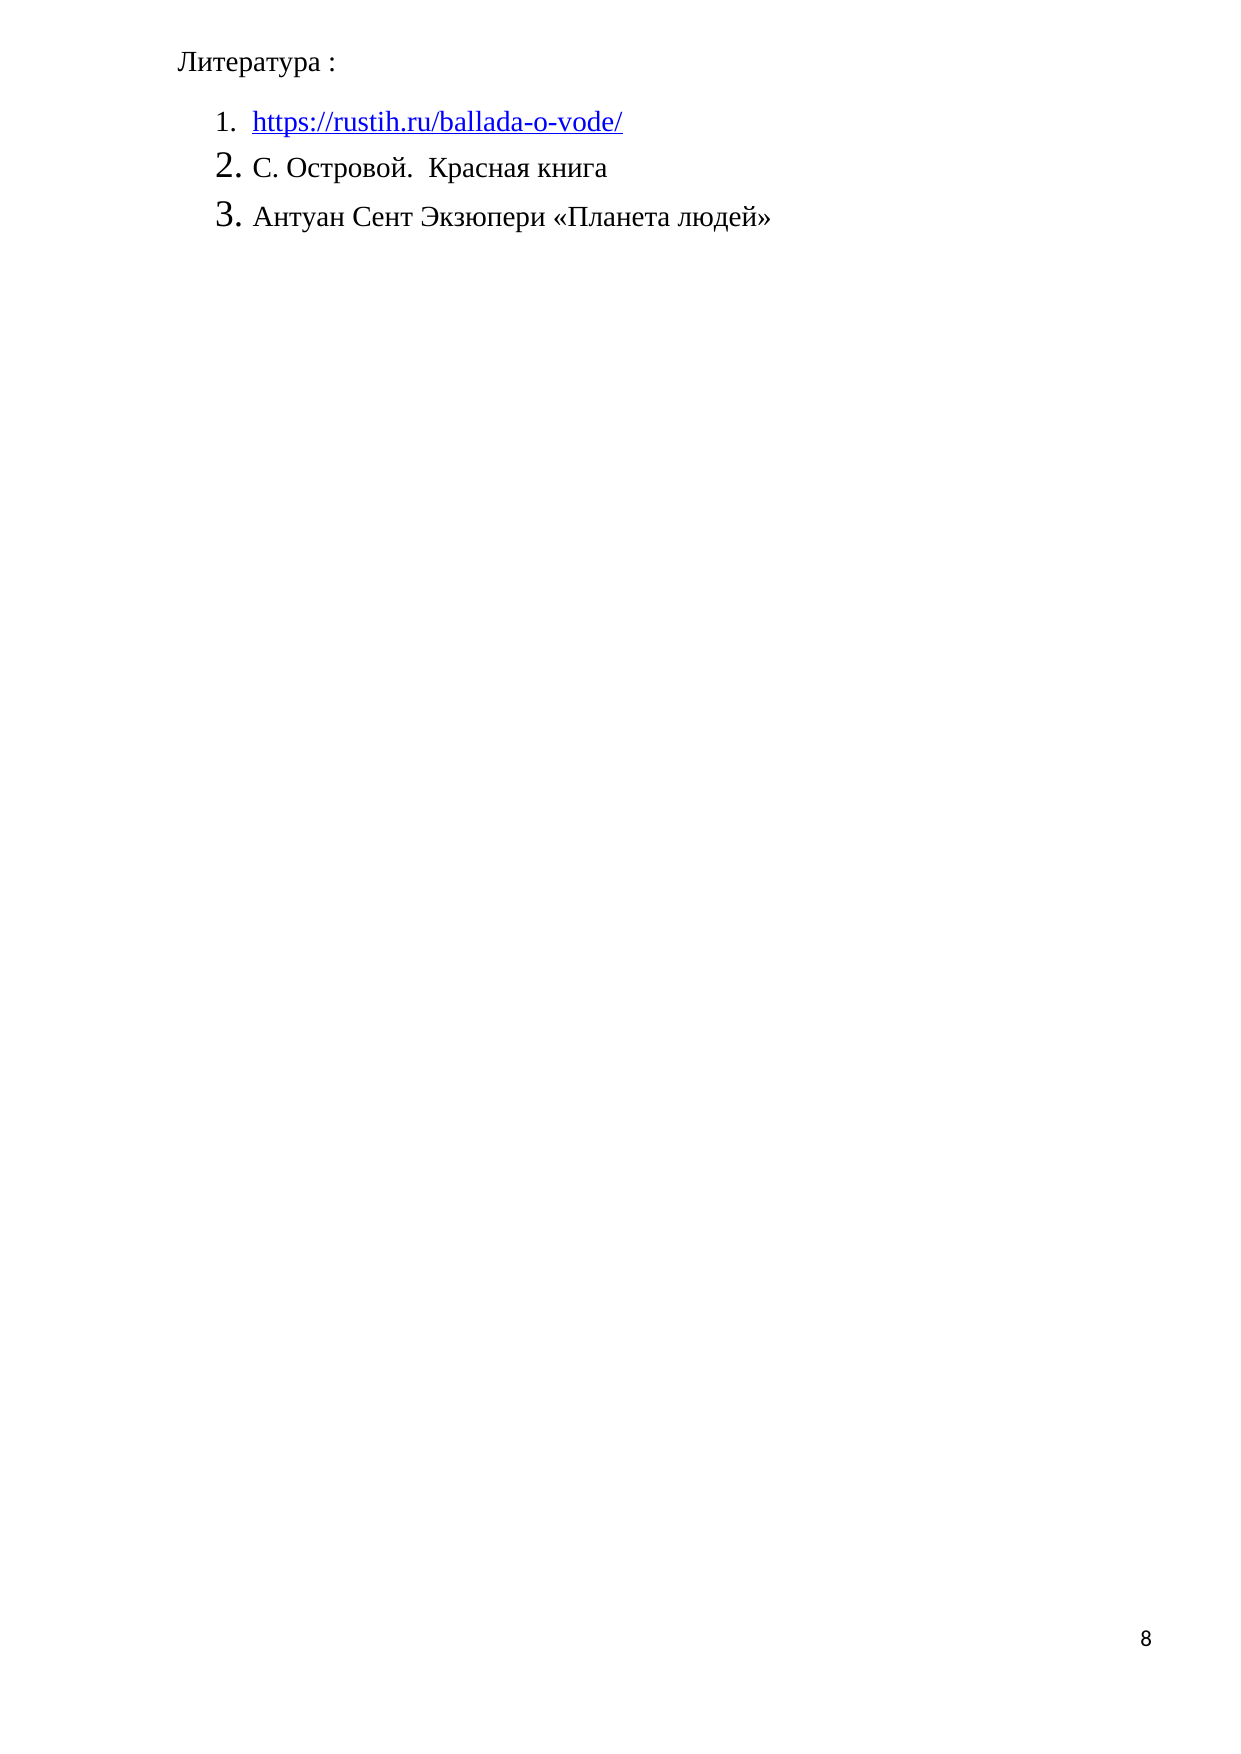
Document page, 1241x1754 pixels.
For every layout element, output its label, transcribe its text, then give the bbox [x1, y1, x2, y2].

list Антуан Сент Экзюпери «Планета людей» [215, 192, 1152, 235]
text Литература : [177, 44, 1152, 78]
list https://rustih.ru/ballada-o-vode/ [215, 104, 1152, 137]
list С. Островой. Красная книга [215, 142, 1152, 185]
